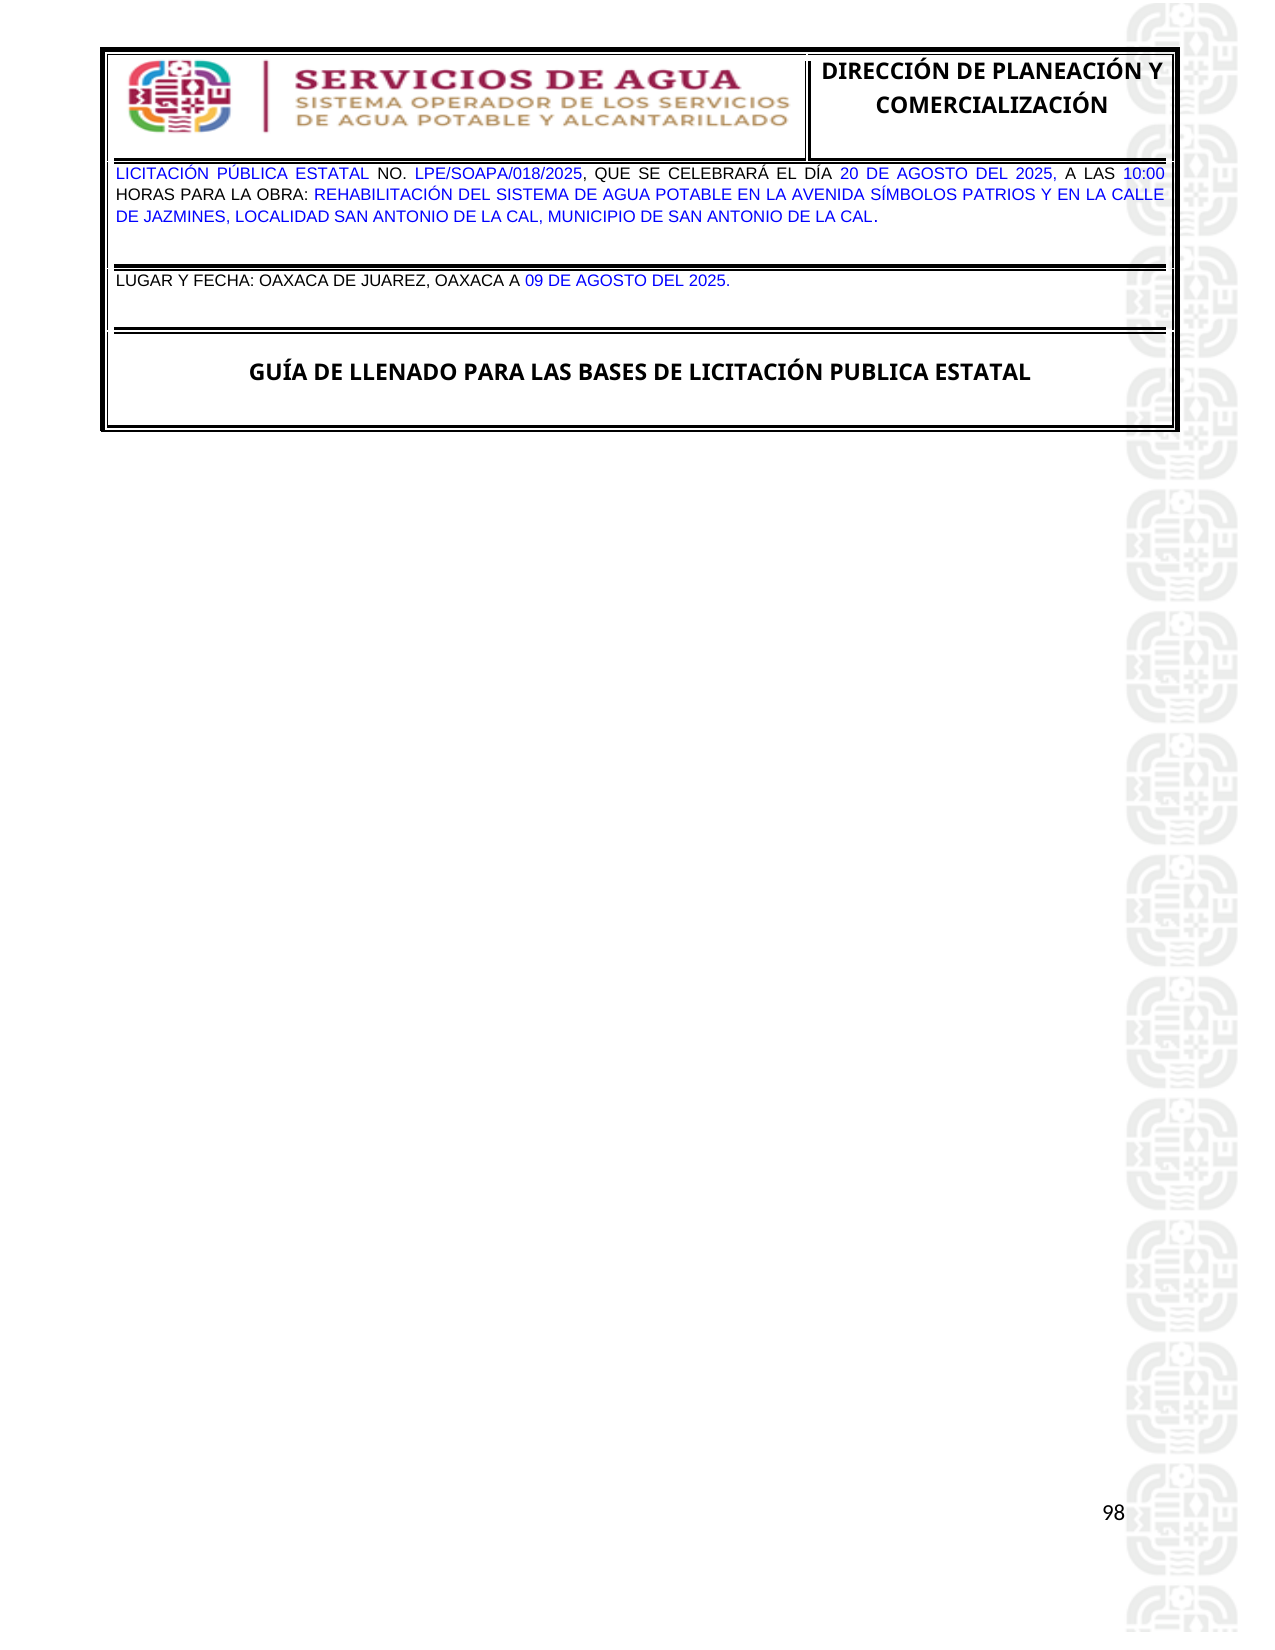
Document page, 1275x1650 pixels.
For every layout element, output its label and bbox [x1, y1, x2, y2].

picture [1111, 3, 1241, 1632]
picture [124, 55, 798, 145]
picture [1111, 52, 1175, 430]
picture [1111, 65, 1118, 76]
